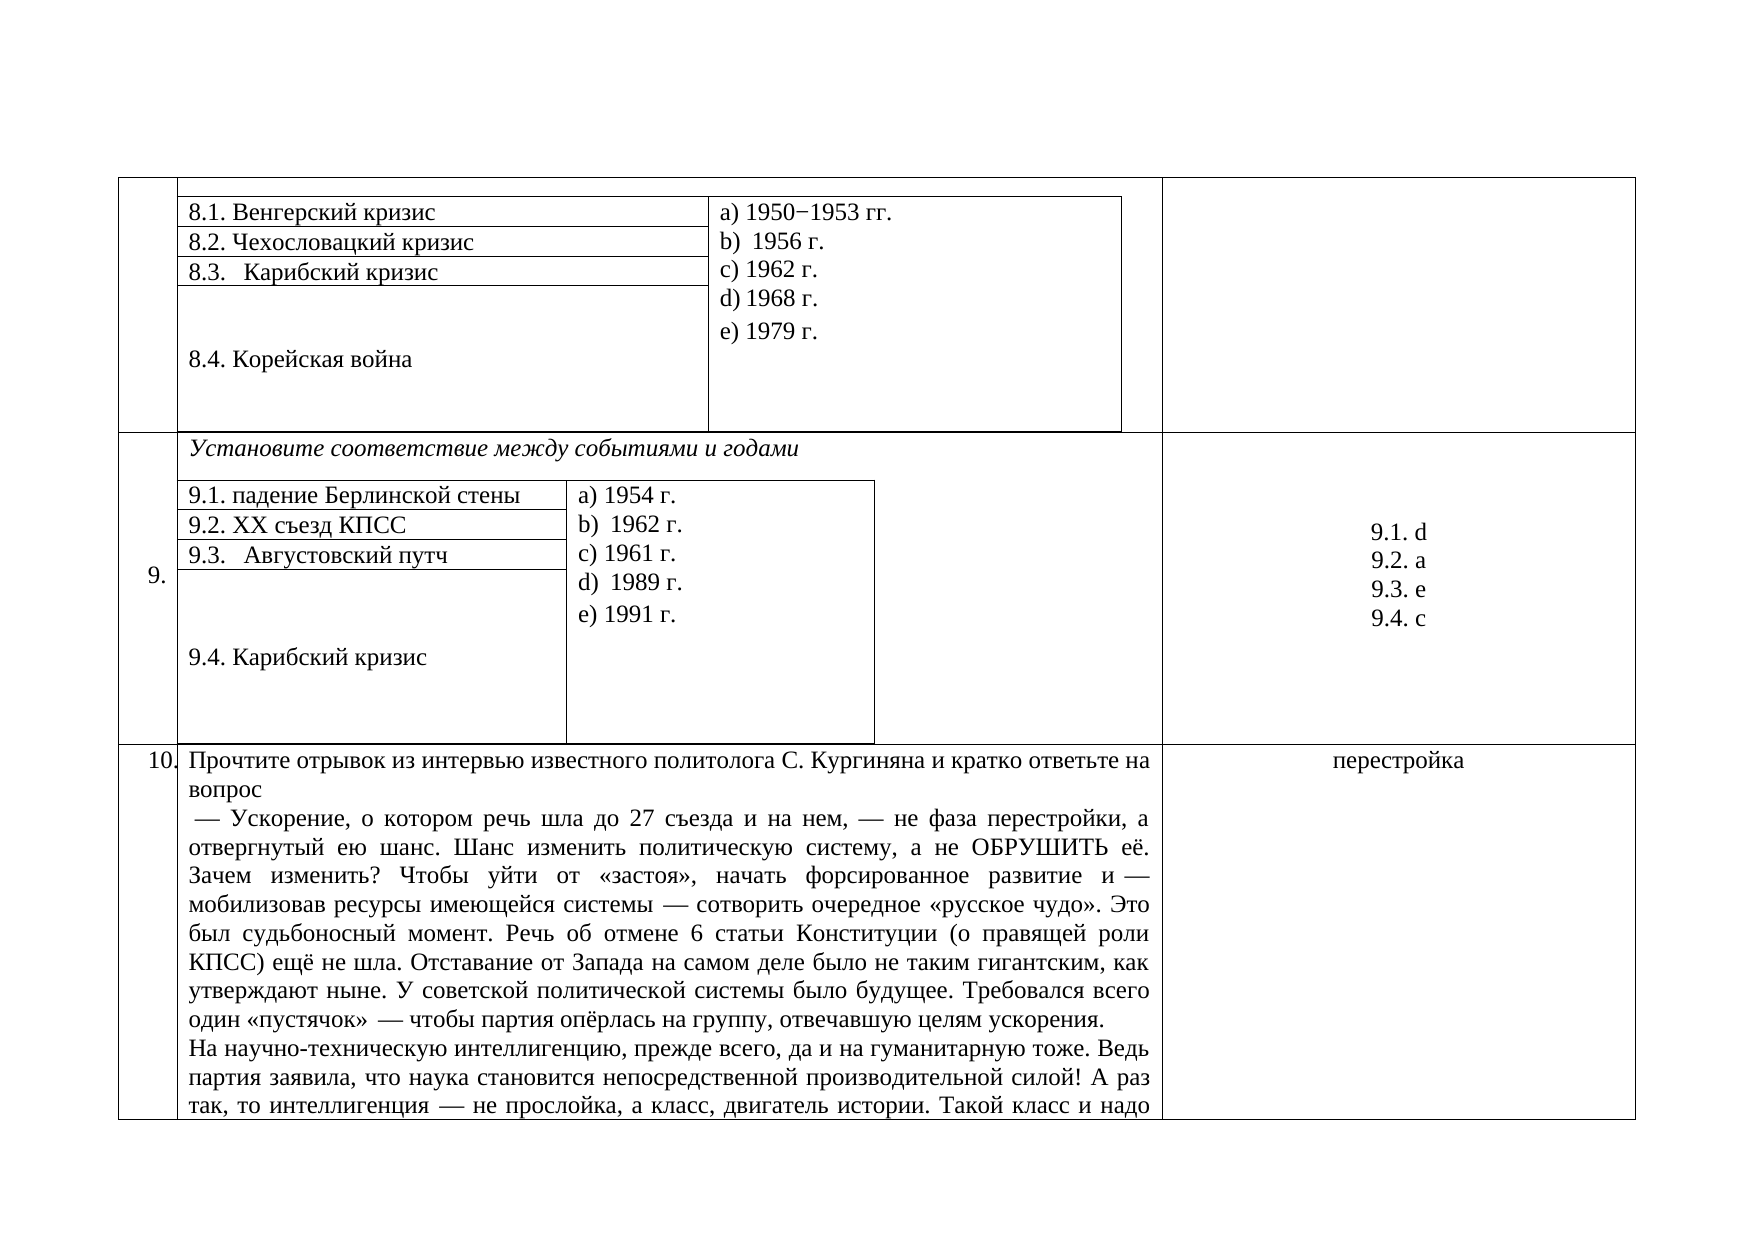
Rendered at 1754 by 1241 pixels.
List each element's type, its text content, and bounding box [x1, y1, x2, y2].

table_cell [178, 178, 1162, 432]
table_cell [119, 178, 177, 432]
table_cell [178, 745, 1162, 1119]
table_cell перестройка [1163, 745, 1635, 1119]
table_cell [119, 433, 177, 744]
table_cell 9.1. d 9.2. a 9.3. e 9.4. c [1163, 433, 1635, 744]
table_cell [1163, 178, 1635, 432]
table_cell [119, 745, 177, 1119]
table_cell Установите соответствие между событиями и годами [178, 433, 1162, 744]
